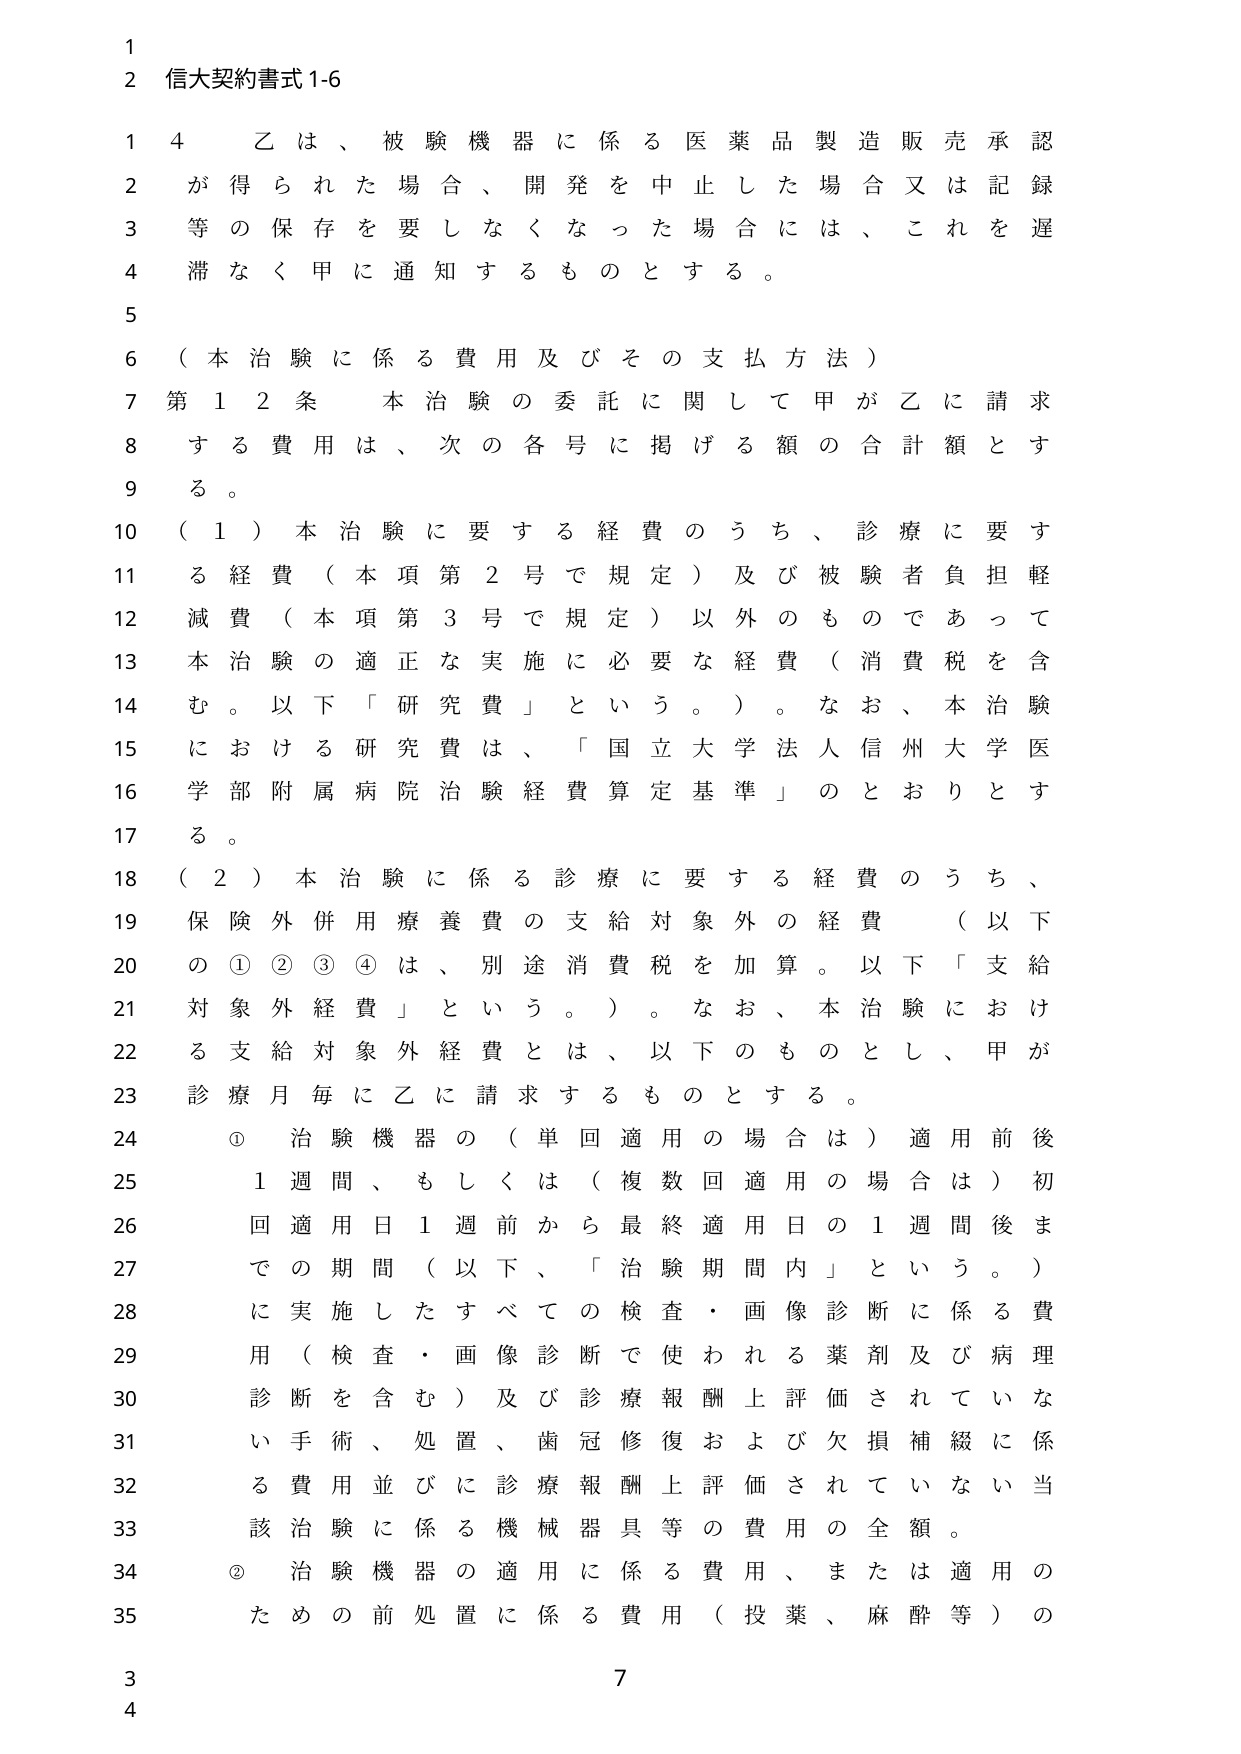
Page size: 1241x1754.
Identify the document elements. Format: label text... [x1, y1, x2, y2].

text 第１２条 本治験の委託に関して甲が乙に請求する費用は、次の各号に掲げる額の合計額とする。 [166, 379, 1071, 509]
text ４ 乙は、被験機器に係る医薬品製造販売承認が得られた場合、開発を中止した場合又は記録等の保存を要しなくなった場合には、これを遅滞なく甲に通知するものとする。 [166, 119, 1073, 292]
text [211, 1549, 1074, 1635]
text ① 治験機器の（単回適用の場合は）適用前後１週間、もしくは（複数回適用の場合は）初回適用日１週前から最終適用日の１週間後までの期間（以下、「治験期間内」という。）に実施したすべての検査・画像診断に係る費用（検査・画像診断で使われる薬剤及び病理診断を含む）及び診療報酬上評価されていない手術、処置、歯冠修復および欠損補綴に係る費用並びに診療報酬上評価されていない当該治験に係る機械器具等の費用の全額。 [211, 1115, 1074, 1549]
text （１）本治験に要する経費のうち、診療に要する経費（本項第２号で規定）及び被験者負担軽減費（本項第３号で規定）以外のものであって本治験の適正な実施に必要な経費（消費税を含む。以下「研究費」という。）。なお、本治験における研究費は、「国立大学法人信州大学医学部附属病院治験経費算定基準」のとおりとする。 [166, 509, 1071, 855]
text （２）本治験に係る診療に要する経費のうち、保険外併用療養費の支給対象外の経費 （以下の①②③④は、別途消費税を加算。以下「支給対象外経費」という。）。なお、本治験における支給対象外経費とは、以下のものとし、甲が診療月毎に乙に請求するものとする。 [166, 855, 1071, 1115]
text （本治験に係る費用及びその支払方法） [166, 335, 1074, 379]
